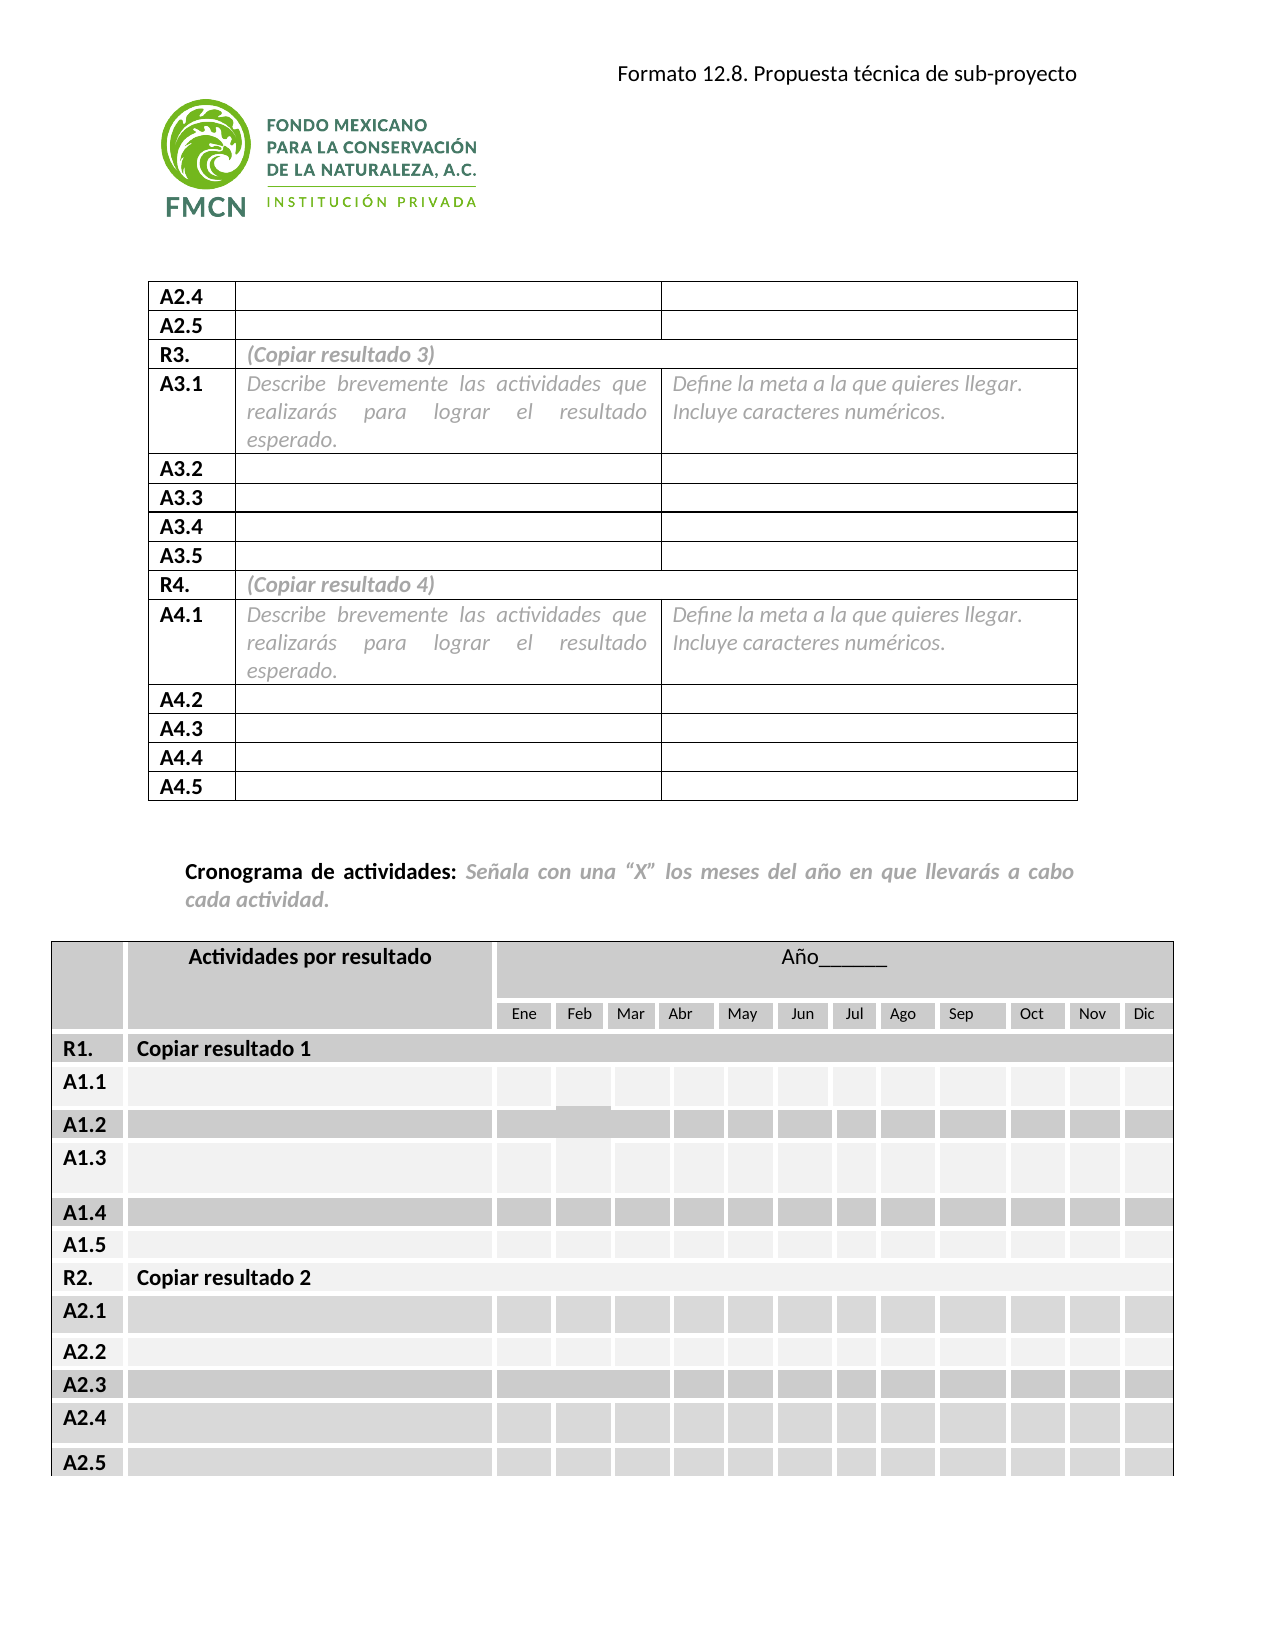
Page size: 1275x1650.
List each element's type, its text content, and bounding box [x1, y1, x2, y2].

table_cell [1011, 1110, 1065, 1138]
table_cell Ago [881, 1003, 935, 1029]
table_cell [728, 1403, 773, 1443]
table_cell [837, 1143, 876, 1193]
table_cell [662, 743, 1077, 771]
table_cell [837, 1338, 876, 1366]
table_cell [615, 1143, 670, 1193]
table_cell [662, 772, 1077, 800]
table_cell Nov [1070, 1003, 1120, 1029]
table_cell [613, 1110, 670, 1138]
table_cell A2.3 [52, 1370, 123, 1398]
table_cell [674, 1448, 724, 1476]
table_cell [837, 1110, 876, 1138]
table_cell [1125, 1110, 1173, 1138]
table_cell [1070, 1296, 1120, 1333]
table_cell Feb [556, 1003, 603, 1029]
table_cell [1070, 1231, 1120, 1258]
table_cell [1125, 1403, 1173, 1443]
table_cell [128, 1370, 492, 1398]
table_cell [236, 282, 661, 310]
table_cell [778, 1198, 832, 1226]
table_cell [128, 1231, 492, 1258]
table_cell [662, 484, 1077, 511]
table_cell A4.4 [149, 743, 235, 771]
table_cell [497, 1338, 551, 1366]
table_cell [615, 1403, 670, 1443]
table_cell [1125, 1296, 1173, 1333]
table_cell [615, 1198, 670, 1226]
table_cell [1070, 1198, 1120, 1226]
table_cell [1011, 1403, 1065, 1443]
table_cell [940, 1231, 1006, 1258]
table_cell Jul [833, 1003, 876, 1029]
table_cell [940, 1370, 1006, 1398]
table_cell [497, 1231, 551, 1258]
table_cell [554, 1106, 613, 1138]
table_cell [728, 1338, 773, 1366]
table_cell [940, 1067, 1006, 1106]
table_cell [1070, 1370, 1120, 1398]
table_cell A4.3 [149, 714, 235, 742]
table_cell [674, 1231, 724, 1258]
table_cell [1070, 1067, 1120, 1106]
table_cell [778, 1403, 832, 1443]
table_cell [662, 542, 1077, 569]
table_cell A3.5 [149, 542, 235, 569]
table_cell [128, 1296, 492, 1333]
table_cell Define la meta a la que quieres llegar. Incluye caracteres numéricos. [662, 369, 1077, 453]
table_cell [497, 1198, 551, 1226]
table_cell [1125, 1338, 1173, 1366]
table_cell [615, 1448, 670, 1476]
table_cell [556, 1231, 611, 1258]
table_cell [881, 1198, 935, 1226]
picture [147, 87, 490, 233]
table_cell R2. [52, 1263, 123, 1291]
table_cell [556, 1067, 611, 1106]
table_cell [778, 1231, 832, 1258]
table_cell [1011, 1067, 1065, 1106]
table_cell [940, 1143, 1006, 1193]
table_cell [662, 454, 1077, 482]
table_cell Abr [659, 1003, 714, 1029]
table_cell [236, 685, 661, 713]
table_cell [940, 1338, 1006, 1366]
table_cell [128, 1448, 492, 1476]
table_cell [940, 1403, 1006, 1443]
table_cell [236, 513, 661, 541]
table_cell [778, 1067, 828, 1106]
table_cell [940, 1448, 1006, 1476]
table_cell [556, 1198, 611, 1226]
table_cell A1.4 [52, 1198, 123, 1226]
table_cell [837, 1231, 876, 1258]
table_cell [837, 1370, 876, 1398]
table_cell [1011, 1448, 1065, 1476]
table_cell [837, 1448, 876, 1476]
table_cell (Copiar resultado 4) [236, 571, 1077, 599]
table_cell A4.1 [149, 600, 235, 684]
table_cell [497, 1448, 551, 1476]
table_cell A2.5 [52, 1448, 123, 1476]
table_cell [1125, 1231, 1173, 1258]
table_cell [674, 1067, 724, 1106]
table_cell A1.1 [52, 1067, 123, 1106]
table_cell Copiar resultado 2 [128, 1263, 1173, 1291]
table_cell A3.4 [149, 513, 235, 541]
table_cell [837, 1403, 876, 1443]
table_cell Jun [778, 1003, 828, 1029]
table_cell [1011, 1338, 1065, 1366]
table_cell A2.2 [52, 1338, 123, 1366]
table_cell [674, 1198, 724, 1226]
table_cell Dic [1125, 1003, 1173, 1029]
table_cell [940, 1110, 1006, 1138]
table_cell [556, 1296, 611, 1333]
table_cell [674, 1338, 724, 1366]
table_cell [615, 1231, 670, 1258]
table_cell [833, 1067, 876, 1106]
table_cell [837, 1296, 876, 1333]
table_cell [728, 1370, 773, 1398]
table_cell A3.1 [149, 369, 235, 453]
table_cell [728, 1143, 773, 1193]
table_cell [128, 1403, 492, 1443]
table_cell [1125, 1370, 1173, 1398]
table_cell [881, 1370, 935, 1398]
table_cell [1011, 1370, 1065, 1398]
table_cell [940, 1198, 1006, 1226]
table_cell [881, 1403, 935, 1443]
table_cell Copiar resultado 1 [128, 1034, 1173, 1062]
table_cell Mar [608, 1003, 655, 1029]
table_cell [1070, 1338, 1120, 1366]
table_cell [881, 1448, 935, 1476]
table_cell [881, 1110, 935, 1138]
table_cell Describe brevemente las actividades que realizarás para lograr el resultado esperado. [236, 369, 661, 453]
table_cell [728, 1198, 773, 1226]
table_cell [881, 1067, 935, 1106]
table_cell [728, 1448, 773, 1476]
table_cell [1011, 1143, 1065, 1193]
table_cell [1070, 1110, 1120, 1138]
table_cell May [719, 1003, 773, 1029]
table_cell R4. [149, 571, 235, 599]
table_cell [674, 1110, 724, 1138]
table_cell [728, 1110, 773, 1138]
table_cell [554, 1370, 613, 1398]
table_cell [236, 484, 661, 511]
table_cell [1125, 1448, 1173, 1476]
table_cell [497, 1370, 554, 1398]
table_cell [128, 1110, 492, 1138]
table_cell [556, 1448, 611, 1476]
table_cell [556, 1138, 611, 1193]
table_cell [881, 1338, 935, 1366]
table_cell [236, 714, 661, 742]
table_cell [778, 1296, 832, 1333]
table_cell [662, 685, 1077, 713]
table_cell [1070, 1143, 1120, 1193]
table_cell [881, 1143, 935, 1193]
table_cell [556, 1403, 611, 1443]
table_cell [778, 1110, 832, 1138]
table_cell A1.3 [52, 1143, 123, 1193]
table_cell [128, 1198, 492, 1226]
table_cell [615, 1296, 670, 1333]
table_cell (Copiar resultado 3) [236, 340, 1077, 368]
table_cell [497, 1143, 551, 1193]
table_cell [778, 1370, 832, 1398]
table_cell A2.5 [149, 311, 235, 339]
table_cell [778, 1448, 832, 1476]
table_cell [497, 1296, 551, 1333]
table_cell [556, 1338, 611, 1366]
table_cell [497, 1403, 551, 1443]
table_cell [236, 311, 661, 339]
table_cell Oct [1011, 1003, 1065, 1029]
table_cell A1.5 [52, 1231, 123, 1258]
table_cell [615, 1338, 670, 1366]
table_cell [674, 1296, 724, 1333]
table_cell [778, 1338, 832, 1366]
table_cell A2.4 [149, 282, 235, 310]
table_cell [128, 1338, 492, 1366]
table_header [52, 942, 123, 1029]
table_header Actividades por resultado [128, 942, 492, 1029]
table_cell [940, 1296, 1006, 1333]
table_cell [674, 1403, 724, 1443]
table_cell [1011, 1231, 1065, 1258]
table_cell [236, 454, 661, 482]
table_cell [1070, 1448, 1120, 1476]
table_cell A2.4 [52, 1403, 123, 1443]
table_cell [497, 1110, 554, 1138]
table_cell [728, 1296, 773, 1333]
text Cronograma de actividades: Señala con una “X” los meses del año en que llevarás a cabo cada actividad. [185, 857, 1078, 913]
table_cell [128, 1067, 492, 1106]
table_cell A4.2 [149, 685, 235, 713]
table_cell A1.2 [52, 1110, 123, 1138]
table_cell [1125, 1198, 1173, 1226]
table_cell [662, 513, 1077, 541]
table_cell [497, 1067, 551, 1106]
table_cell Sep [940, 1003, 1006, 1029]
table_cell [236, 542, 661, 569]
table_cell [881, 1296, 935, 1333]
table_cell [1011, 1296, 1065, 1333]
table_cell [674, 1143, 724, 1193]
table_cell R1. [52, 1034, 123, 1062]
table_cell [837, 1198, 876, 1226]
table_cell [662, 714, 1077, 742]
table_cell Ene [497, 1003, 551, 1029]
table_cell [778, 1143, 832, 1193]
table_cell [1011, 1198, 1065, 1226]
table_cell A4.5 [149, 772, 235, 800]
table_cell [128, 1143, 492, 1193]
table_cell [1070, 1403, 1120, 1443]
table_cell [615, 1067, 670, 1106]
table_cell [728, 1231, 773, 1258]
table_cell [728, 1067, 773, 1106]
table_cell [236, 743, 661, 771]
table_header Año______ [497, 942, 1173, 998]
table_cell [1125, 1143, 1173, 1193]
table_cell Describe brevemente las actividades que realizarás para lograr el resultado esperado. [236, 600, 661, 684]
table_cell [1125, 1067, 1173, 1106]
table_cell [236, 772, 661, 800]
table_cell A3.2 [149, 454, 235, 482]
table_cell [662, 282, 1077, 310]
table_cell A3.3 [149, 484, 235, 511]
table_cell Define la meta a la que quieres llegar. Incluye caracteres numéricos. [662, 600, 1077, 684]
table_cell A2.1 [52, 1296, 123, 1333]
table_cell R3. [149, 340, 235, 368]
table_cell [613, 1370, 670, 1398]
table_cell [881, 1231, 935, 1258]
table_cell [662, 311, 1077, 339]
table_cell [674, 1370, 724, 1398]
